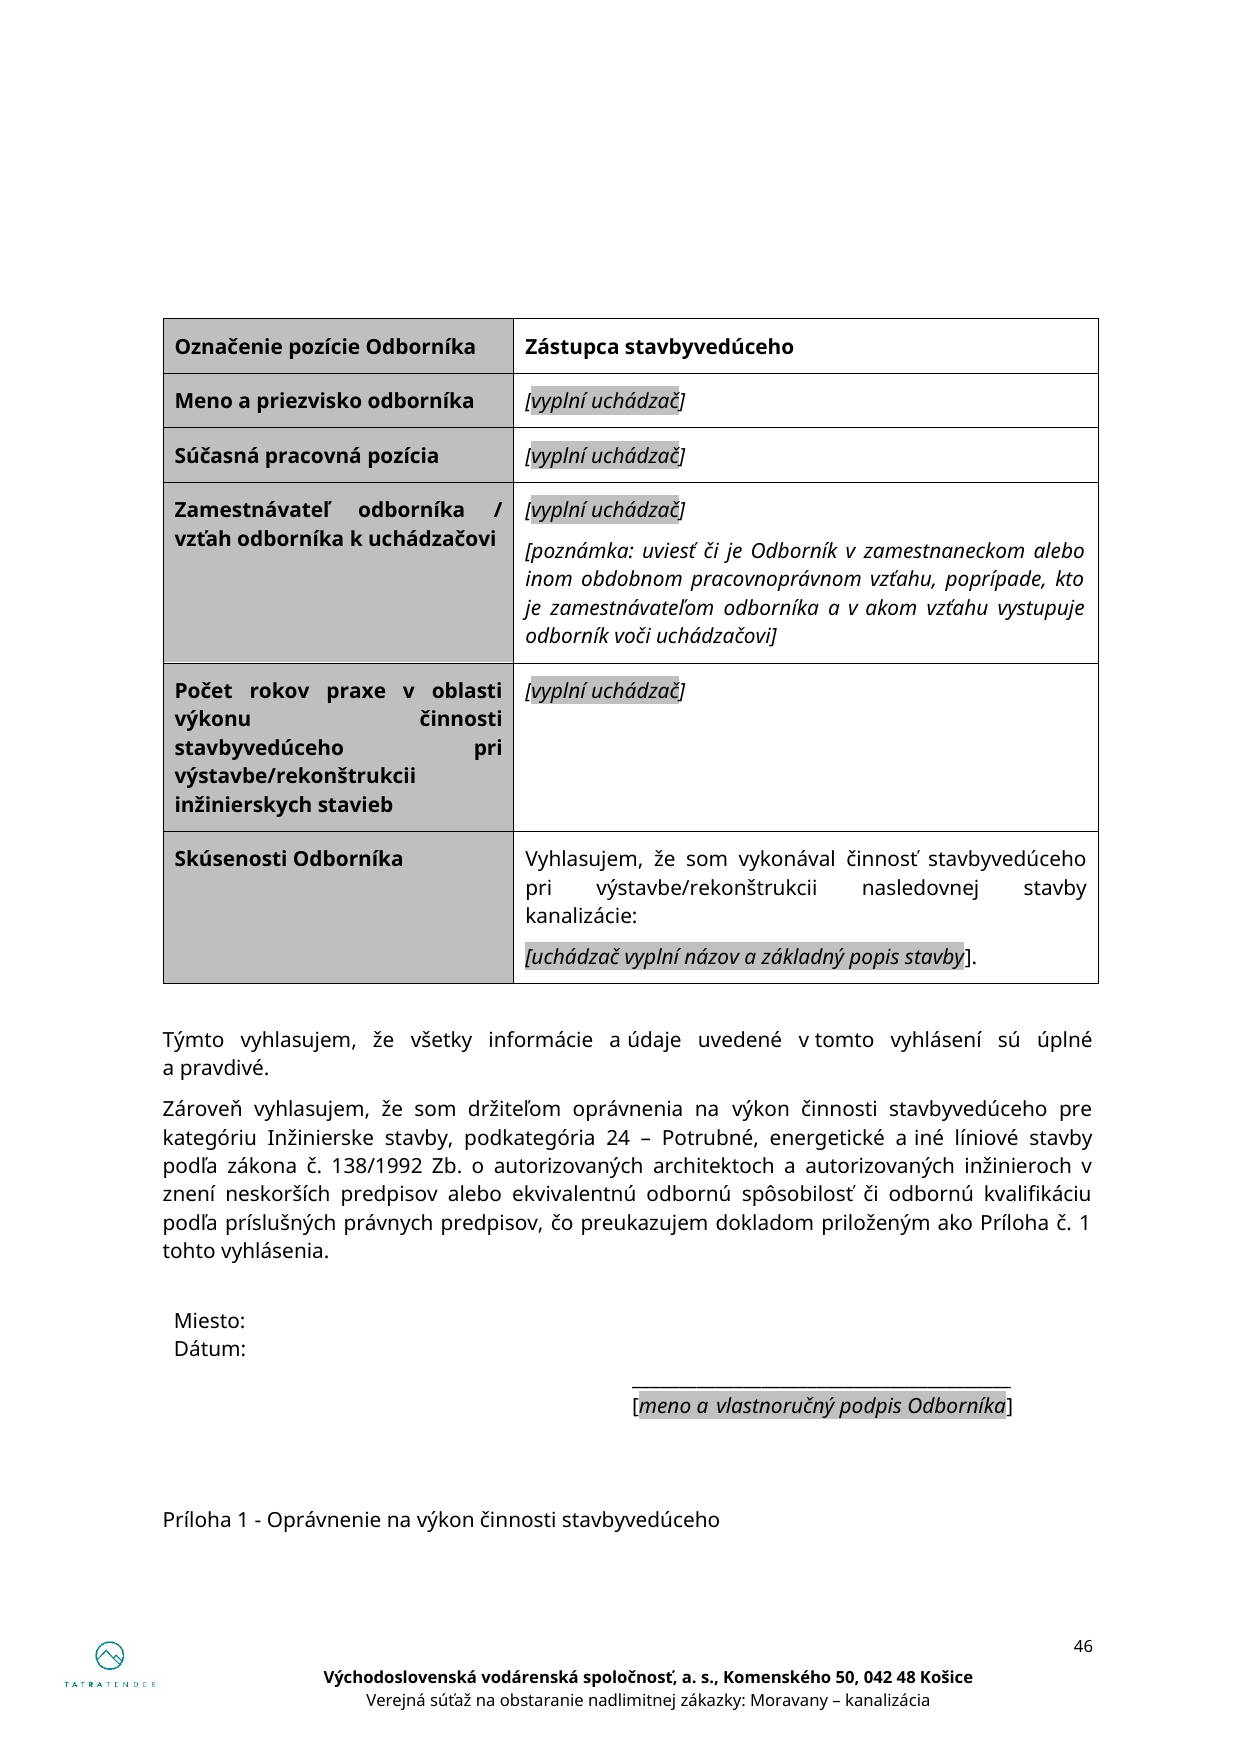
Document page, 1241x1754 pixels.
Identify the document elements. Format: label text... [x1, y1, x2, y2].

table_header Zástupca stavbyvedúceho [514, 319, 1098, 373]
text Týmto vyhlasujem, že všetky informácie a údaje uvedené v tomto vyhlásení sú úplné a pravdivé. [162, 1025, 1093, 1082]
table_cell [vyplní uchádzač] [514, 374, 1098, 427]
table_cell Počet rokov praxe v oblasti výkonu činnosti stavbyvedúceho pri výstavbe/rekonštrukcii inžinierskych stavieb [164, 664, 513, 831]
table_header Miesto: Dátum: [163, 1306, 621, 1448]
table_header Označenie pozície Odborníka [164, 319, 513, 373]
table_header _________________________________________ [meno a vlastnoručný podpis Odborníka] [621, 1306, 1092, 1448]
table_cell [vyplní uchádzač] [514, 428, 1098, 482]
table_cell Vyhlasujem, že som vykonával činnosť stavbyvedúceho pri výstavbe/rekonštrukcii nasledovnej stavby kanalizácie: [uchádzač vyplní názov a základný popis stavby]. [514, 832, 1098, 983]
table_cell Zamestnávateľ odborníka / vzťah odborníka k uchádzačovi [164, 483, 513, 662]
text Príloha 1 - Oprávnenie na výkon činnosti stavbyvedúceho [162, 1505, 1093, 1533]
table_cell Súčasná pracovná pozícia [164, 428, 513, 482]
picture [43, 1617, 176, 1711]
table_cell Skúsenosti Odborníka [164, 832, 513, 983]
table_cell Meno a priezvisko odborníka [164, 374, 513, 427]
table_cell [vyplní uchádzač] [poznámka: uviesť či je Odborník v zamestnaneckom alebo inom obdobnom pracovnoprávnom vzťahu, poprípade, kto je zamestnávateľom odborníka a v akom vzťahu vystupuje odborník voči uchádzačovi] [514, 483, 1098, 662]
text Zároveň vyhlasujem, že som držiteľom oprávnenia na výkon činnosti stavbyvedúceho pre kategóriu Inžinierske stavby, podkategória 24 – Potrubné, energetické a iné líniové stavby podľa zákona č. 138/1992 Zb. o autorizovaných architektoch a autorizovaných inžinieroch v znení neskorších predpisov alebo ekvivalentnú odbornú spôsobilosť či odbornú kvalifikáciu podľa príslušných právnych predpisov, čo preukazujem dokladom priloženým ako Príloha č. 1 tohto vyhlásenia. [162, 1094, 1093, 1265]
table_cell [vyplní uchádzač] [514, 664, 1098, 831]
